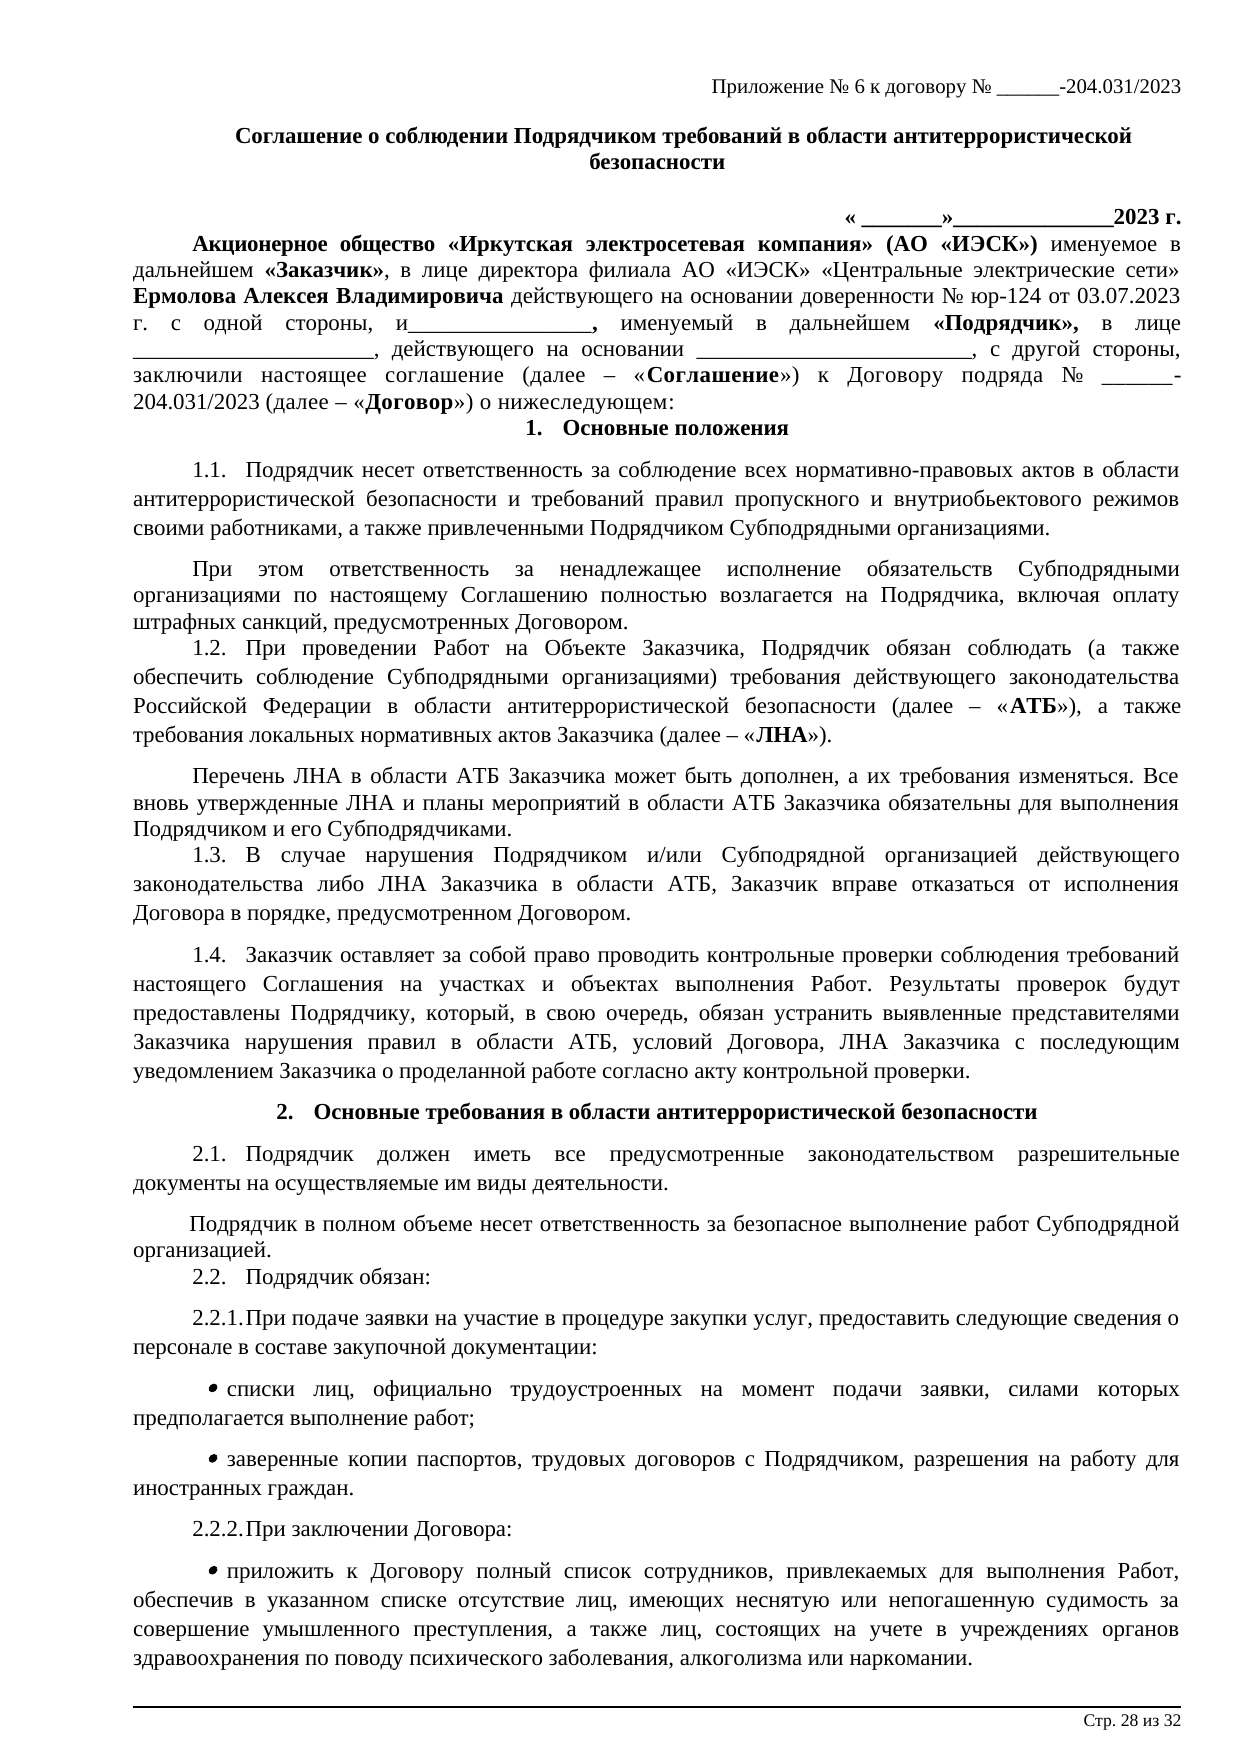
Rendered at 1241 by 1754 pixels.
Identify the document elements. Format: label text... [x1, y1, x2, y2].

list Подрядчик обязан: [133, 1263, 1181, 1289]
text Подрядчик в полном объеме несет ответственность за безопасное выполнение работ Субподрядной организацией. [133, 1210, 1181, 1263]
list При проведении Работ на Объекте Заказчика, Подрядчик обязан соблюдать (а также обеспечить соблюдение Субподрядными организациями) требования действующего законодательства Российской Федерации в области антитеррористической безопасности (далее – «АТБ»), а также требования локальных нормативных актов Заказчика (далее – «ЛНА»). [133, 634, 1181, 747]
text Акционерное общество «Иркутская электросетевая компания» (АО «ИЭСК») именуемое в дальнейшем «Заказчик», в лице директора филиала АО «ИЭСК» «Центральные электрические сети» Ермолова Алексея Владимировича действующего на основании доверенности № юр-124 от 03.07.2023 г. с одной стороны, и________________, именуемый в дальнейшем «Подрядчик», в лице _____________________, действующего на основании ________________________, с другой стороны, заключили настоящее соглашение (далее – «Соглашение») к Договору подряда № ______-204.031/2023 (далее – «Договор») о нижеследующем: [133, 230, 1181, 414]
list Подрядчик несет ответственность за соблюдение всех нормативно-правовых актов в области антитеррористической безопасности и требований правил пропускного и внутриобьектового режимов своими работниками, а также привлеченными Подрядчиком Субподрядными организациями. [133, 456, 1181, 540]
text При этом ответственность за ненадлежащее исполнение обязательств Субподрядными организациями по настоящему Соглашению полностью возлагается на Подрядчика, включая оплату штрафных санкций, предусмотренных Договором. [133, 555, 1181, 634]
list Заказчик оставляет за собой право проводить контрольные проверки соблюдения требований настоящего Соглашения на участках и объектах выполнения Работ. Результаты проверок будут предоставлены Подрядчику, который, в свою очередь, обязан устранить выявленные представителями Заказчика нарушения правил в области АТБ, условий Договора, ЛНА Заказчика с последующим уведомлением Заказчика о проделанной работе согласно акту контрольной проверки. [133, 941, 1181, 1083]
list Основные положения [133, 414, 1181, 441]
list Основные требования в области антитеррористической безопасности [133, 1098, 1181, 1124]
text « _______»______________2023 г. [133, 203, 1181, 230]
list заверенные копии паспортов, трудовых договоров с Подрядчиком, разрешения на работу для иностранных граждан. [133, 1445, 1181, 1500]
text Соглашение о соблюдении Подрядчиком требований в области антитеррористической безопасности [133, 122, 1181, 175]
list При подаче заявки на участие в процедуре закупки услуг, предоставить следующие сведения о персонале в составе закупочной документации: [133, 1304, 1181, 1359]
list Подрядчик должен иметь все предусмотренные законодательством разрешительные документы на осуществляемые им виды деятельности. [133, 1140, 1181, 1195]
text Перечень ЛНА в области АТБ Заказчика может быть дополнен, а их требования изменяться. Все вновь утвержденные ЛНА и планы мероприятий в области АТБ Заказчика обязательны для выполнения Подрядчиком и его Субподрядчиками. [133, 762, 1181, 842]
list списки лиц, официально трудоустроенных на момент подачи заявки, силами которых предполагается выполнение работ; [133, 1375, 1181, 1430]
list В случае нарушения Подрядчиком и/или Субподрядной организацией действующего законодательства либо ЛНА Заказчика в области АТБ, Заказчик вправе отказаться от исполнения Договора в порядке, предусмотренном Договором. [133, 842, 1181, 926]
text Приложение № 6 к договору № ______-204.031/2023 [133, 74, 1181, 98]
list приложить к Договору полный список сотрудников, привлекаемых для выполнения Работ, обеспечив в указанном списке отсутствие лиц, имеющих неснятую или непогашенную судимость за совершение умышленного преступления, а также лиц, состоящих на учете в учреждениях органов здравоохранения по поводу психического заболевания, алкоголизма или наркомании. [133, 1557, 1181, 1670]
list При заключении Договора: [133, 1516, 1181, 1542]
